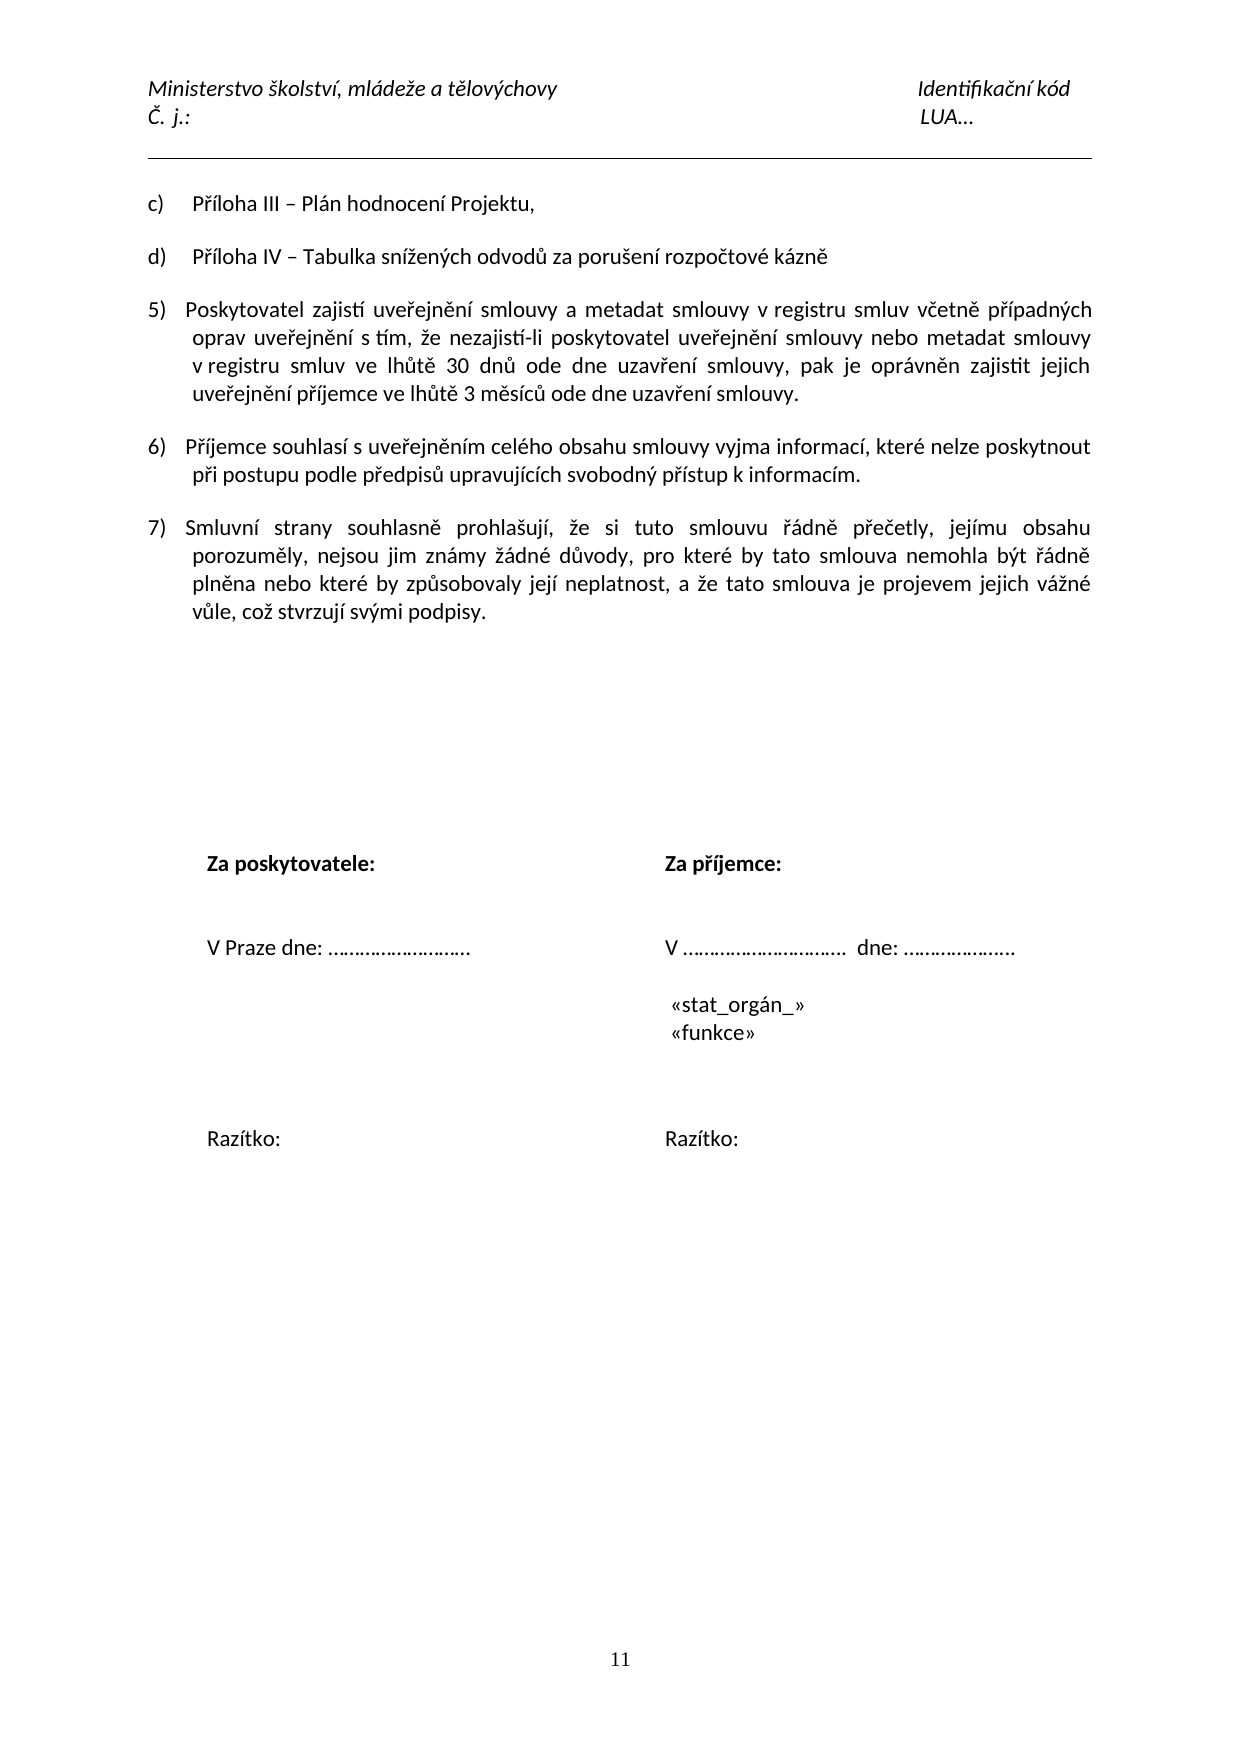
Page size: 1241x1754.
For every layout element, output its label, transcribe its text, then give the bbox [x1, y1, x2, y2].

text c) Příloha III – Plán hodnocení Projektu, [148, 189, 1092, 217]
text Za poskytovatele: Za příjemce: [148, 849, 1092, 906]
text d) Příloha IV – Tabulka snížených odvodů za porušení rozpočtové kázně [148, 242, 1092, 270]
list Příjemce souhlasí s uveřejněním celého obsahu smlouvy vyjma informací, které nelze poskytnout při postupu podle předpisů upravujících svobodný přístup k informacím. [148, 432, 1092, 488]
text «stat_orgán_» [591, 990, 1092, 1018]
list Smluvní strany souhlasně prohlašují, že si tuto smlouvu řádně přečetly, jejímu obsahu porozuměly, nejsou jim známy žádné důvody, pro které by tato smlouva nemohla být řádně plněna nebo které by způsobovaly její neplatnost, a že tato smlouva je projevem jejich vážné vůle, což stvrzují svými podpisy. [148, 513, 1092, 625]
text «funkce» [148, 1018, 1092, 1046]
text Razítko: Razítko: [148, 1124, 1092, 1152]
text V Praze dne: ……………………… V …………………………. dne: ………………... [148, 933, 1092, 962]
list Poskytovatel zajistí uveřejnění smlouvy a metadat smlouvy v registru smluv včetně případných oprav uveřejnění s tím, že nezajistí-li poskytovatel uveřejnění smlouvy nebo metadat smlouvy v registru smluv ve lhůtě 30 dnů ode dne uzavření smlouvy, pak je oprávněn zajistit jejich uveřejnění příjemce ve lhůtě 3 měsíců ode dne uzavření smlouvy. [148, 295, 1092, 407]
